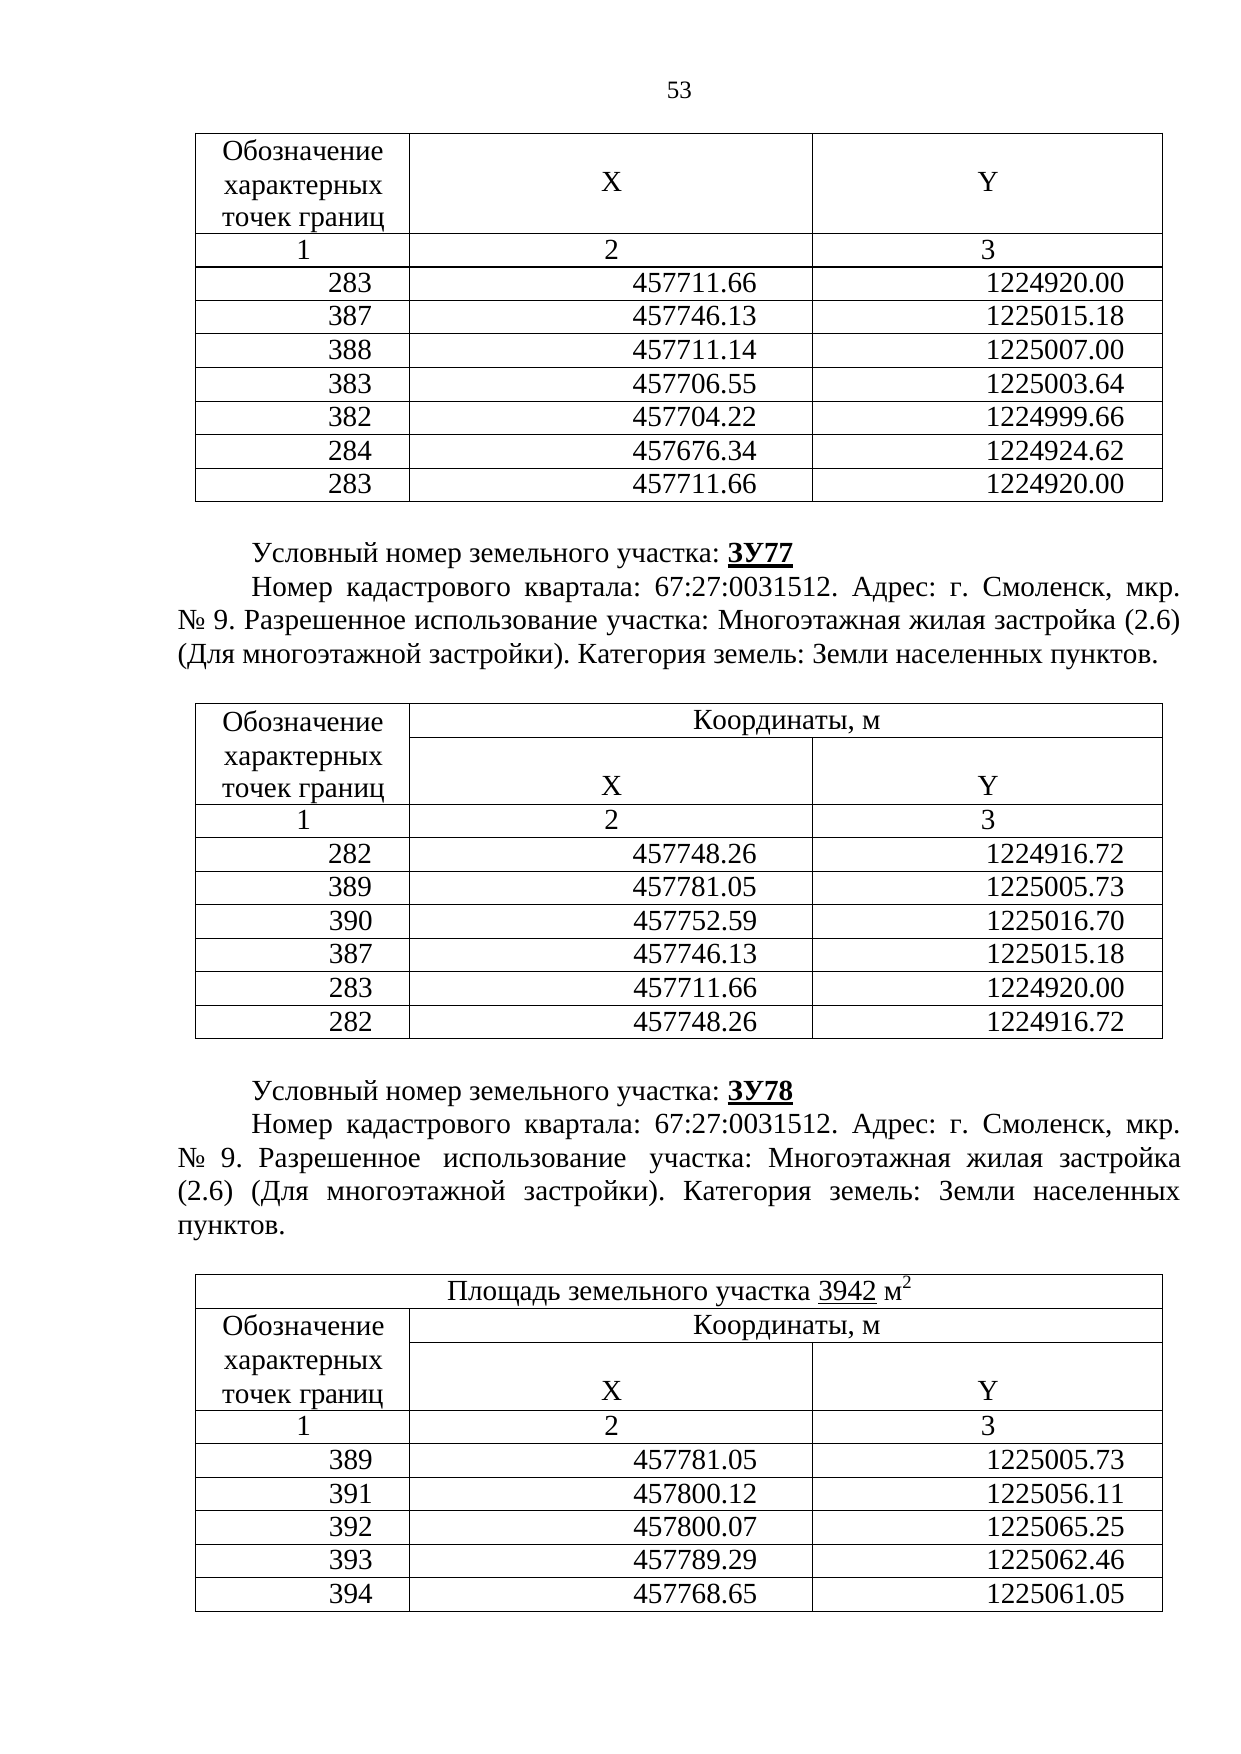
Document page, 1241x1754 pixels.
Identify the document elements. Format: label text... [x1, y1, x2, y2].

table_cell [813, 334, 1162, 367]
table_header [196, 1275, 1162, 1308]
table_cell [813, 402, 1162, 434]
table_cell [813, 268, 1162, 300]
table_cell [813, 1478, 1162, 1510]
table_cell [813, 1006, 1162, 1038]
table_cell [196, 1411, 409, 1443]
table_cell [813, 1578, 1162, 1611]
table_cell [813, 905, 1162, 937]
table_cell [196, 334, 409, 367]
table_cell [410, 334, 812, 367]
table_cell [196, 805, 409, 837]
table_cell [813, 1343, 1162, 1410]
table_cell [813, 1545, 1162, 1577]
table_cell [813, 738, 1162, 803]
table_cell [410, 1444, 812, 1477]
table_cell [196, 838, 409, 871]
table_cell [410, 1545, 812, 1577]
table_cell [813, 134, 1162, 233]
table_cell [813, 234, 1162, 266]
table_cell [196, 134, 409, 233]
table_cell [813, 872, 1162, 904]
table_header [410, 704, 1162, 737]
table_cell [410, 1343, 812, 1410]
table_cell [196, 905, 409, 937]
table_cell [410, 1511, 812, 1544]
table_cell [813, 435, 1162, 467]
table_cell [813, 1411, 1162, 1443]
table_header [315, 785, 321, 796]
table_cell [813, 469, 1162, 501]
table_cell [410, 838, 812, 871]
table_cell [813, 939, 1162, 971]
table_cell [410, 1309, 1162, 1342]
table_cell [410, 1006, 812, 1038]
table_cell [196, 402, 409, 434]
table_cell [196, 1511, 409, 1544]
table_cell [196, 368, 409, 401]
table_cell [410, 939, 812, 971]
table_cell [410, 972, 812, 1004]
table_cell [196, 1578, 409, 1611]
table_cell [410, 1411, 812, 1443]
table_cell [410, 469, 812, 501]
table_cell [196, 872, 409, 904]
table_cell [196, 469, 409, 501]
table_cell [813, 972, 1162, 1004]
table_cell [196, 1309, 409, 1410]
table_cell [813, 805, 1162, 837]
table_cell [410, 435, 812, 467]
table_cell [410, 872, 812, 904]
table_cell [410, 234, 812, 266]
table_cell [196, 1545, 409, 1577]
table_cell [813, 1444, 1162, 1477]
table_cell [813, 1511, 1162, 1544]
text Условный номер земельного участка: ЗУ78 [177, 1073, 1181, 1106]
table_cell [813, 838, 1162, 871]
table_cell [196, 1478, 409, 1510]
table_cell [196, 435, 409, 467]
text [177, 1106, 1181, 1241]
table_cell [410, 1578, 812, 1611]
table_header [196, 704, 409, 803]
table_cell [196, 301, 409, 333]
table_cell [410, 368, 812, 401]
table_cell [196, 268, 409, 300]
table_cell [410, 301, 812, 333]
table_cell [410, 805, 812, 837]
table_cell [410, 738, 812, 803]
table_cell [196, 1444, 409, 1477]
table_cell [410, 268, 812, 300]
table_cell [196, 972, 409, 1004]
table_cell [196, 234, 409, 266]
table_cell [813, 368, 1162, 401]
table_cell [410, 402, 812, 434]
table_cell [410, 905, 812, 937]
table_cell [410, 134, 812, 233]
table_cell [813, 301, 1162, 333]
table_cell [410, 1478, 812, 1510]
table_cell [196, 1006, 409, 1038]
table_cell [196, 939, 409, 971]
text Условный номер земельного участка: ЗУ77 [177, 536, 1181, 569]
